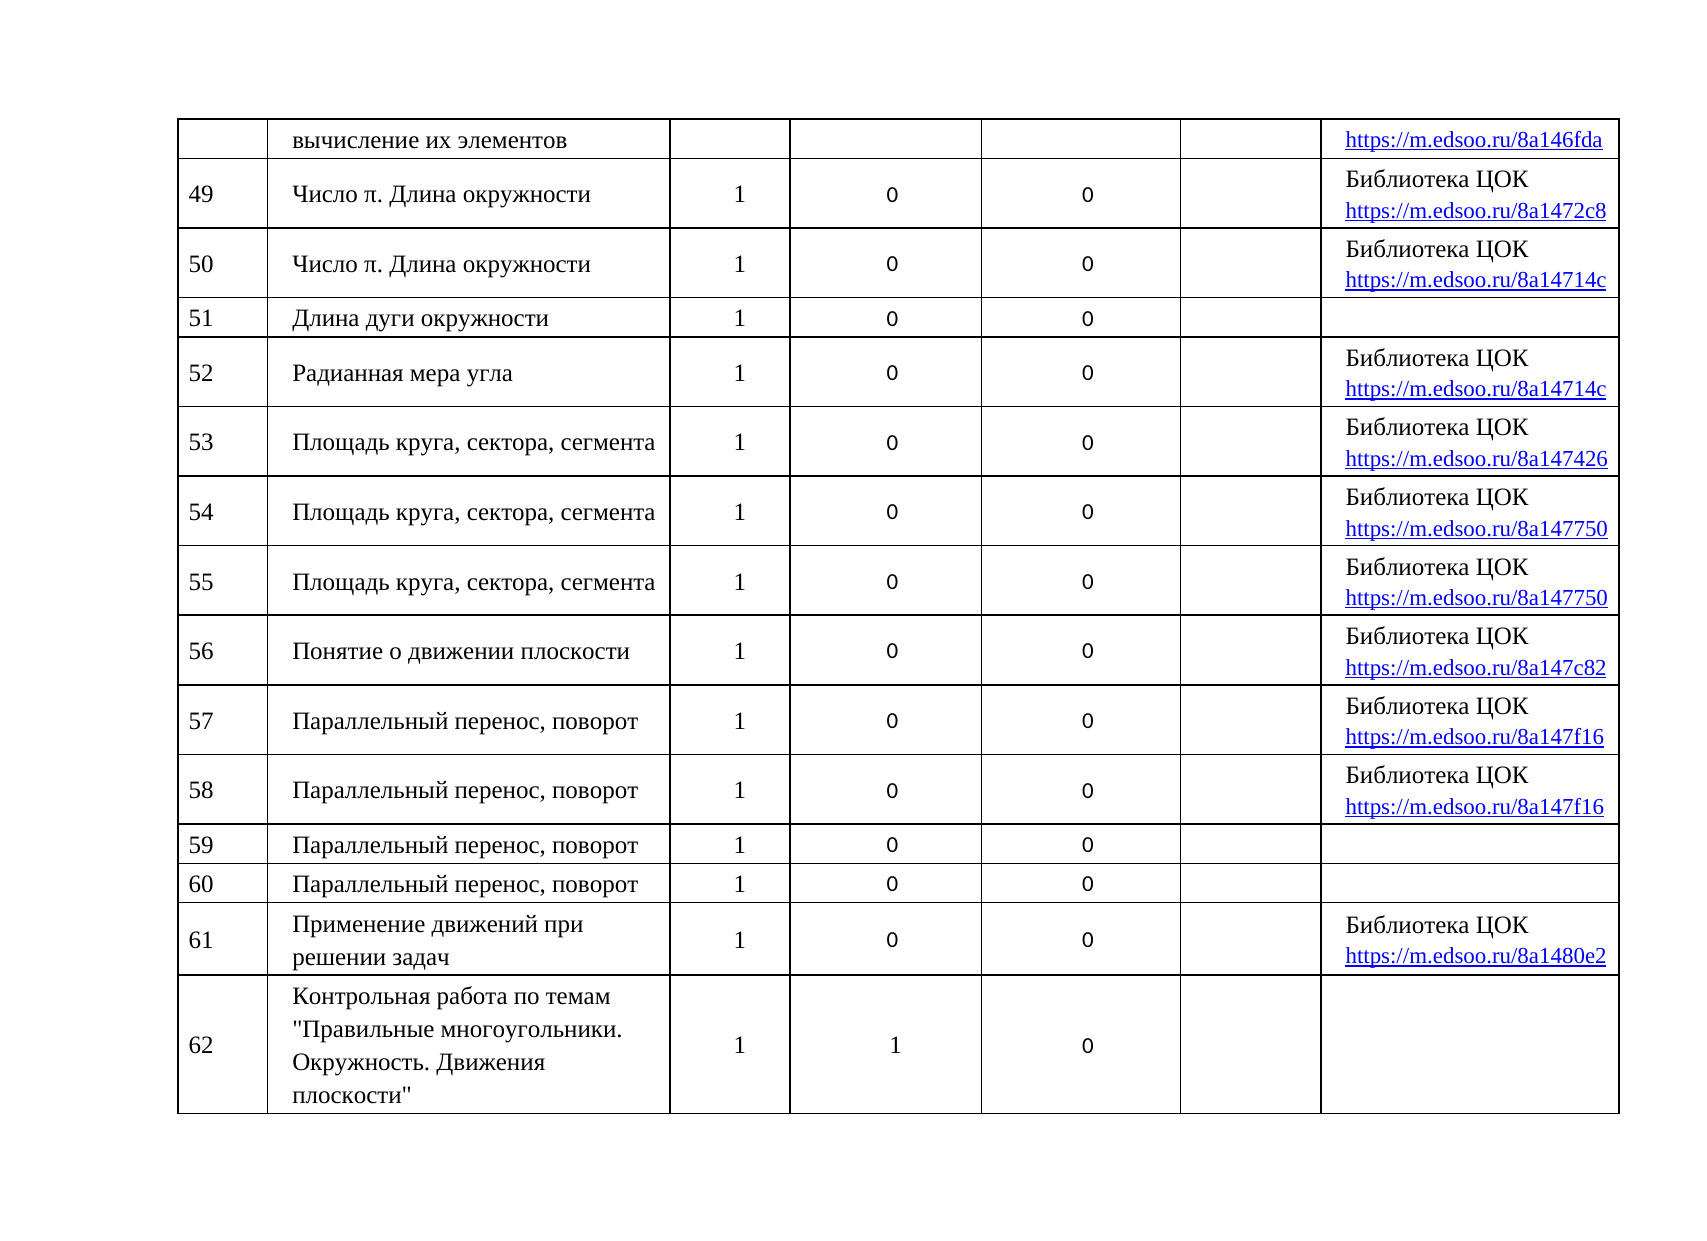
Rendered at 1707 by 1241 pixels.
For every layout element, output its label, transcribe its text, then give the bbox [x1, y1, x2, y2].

table_cell [1181, 229, 1320, 297]
table_cell 1 [671, 616, 789, 684]
table_cell 56 [179, 616, 267, 684]
table_cell Библиотека ЦОК https://m.edsoo.ru/8a147750 [1322, 477, 1618, 545]
table_cell 0 [982, 864, 1180, 902]
table_cell 1 [671, 864, 789, 902]
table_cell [1322, 120, 1618, 157]
table_cell [1181, 616, 1320, 684]
table_cell Радианная мера угла [268, 338, 669, 406]
table_cell [1181, 477, 1320, 545]
table_cell 0 [791, 298, 981, 336]
table_cell 0 [982, 229, 1180, 297]
table_cell 0 [982, 298, 1180, 336]
table_cell Библиотека ЦОК https://m.edsoo.ru/8a1472c8 [1322, 159, 1618, 227]
table_cell [1322, 976, 1618, 1113]
table_cell 0 [982, 686, 1180, 753]
table_cell Площадь круга, сектора, сегмента [268, 477, 669, 545]
table_cell [1181, 546, 1320, 614]
table_cell 0 [982, 407, 1180, 475]
table_cell [1181, 825, 1320, 862]
table_cell [1181, 903, 1320, 974]
table_cell [1322, 864, 1618, 902]
table_cell 0 [791, 903, 981, 974]
table_cell 54 [179, 477, 267, 545]
table_cell [1181, 120, 1320, 157]
table_cell 0 [982, 976, 1180, 1113]
table_cell 50 [179, 229, 267, 297]
table_cell Библиотека ЦОК https://m.edsoo.ru/8a1480e2 [1322, 903, 1618, 974]
table_cell 1 [671, 477, 789, 545]
table_cell 0 [791, 755, 981, 823]
table_cell [1181, 338, 1320, 406]
table_cell Длина дуги окружности [268, 298, 669, 336]
table_cell 0 [791, 864, 981, 902]
table_cell 0 [982, 120, 1180, 157]
table_cell 0 [791, 616, 981, 684]
table_cell 0 [791, 407, 981, 475]
table_cell Библиотека ЦОК https://m.edsoo.ru/8a147f16 [1322, 686, 1618, 753]
table_cell 0 [791, 825, 981, 862]
table_cell Библиотека ЦОК https://m.edsoo.ru/8a147750 [1322, 546, 1618, 614]
table_cell 1 [671, 120, 789, 157]
table_cell Библиотека ЦОК https://m.edsoo.ru/8a14714c [1322, 229, 1618, 297]
table_cell [1181, 976, 1320, 1113]
table_cell 1 [671, 755, 789, 823]
table_cell 0 [982, 159, 1180, 227]
table_cell 0 [982, 755, 1180, 823]
table_cell 60 [179, 864, 267, 902]
table_cell 0 [791, 686, 981, 753]
table_cell Контрольная работа по темам "Правильные многоугольники. Окружность. Движения плоскости" [268, 976, 669, 1113]
table_cell 0 [791, 546, 981, 614]
table_cell 49 [179, 159, 267, 227]
table_cell 1 [671, 407, 789, 475]
table_cell 55 [179, 546, 267, 614]
table_cell 1 [671, 976, 789, 1113]
table_cell [1181, 298, 1320, 336]
table_cell 0 [982, 825, 1180, 862]
table_cell Применение движений при решении задач [268, 903, 669, 974]
table_cell 62 [179, 976, 267, 1113]
table_cell 1 [671, 298, 789, 336]
table_cell 57 [179, 686, 267, 753]
table_cell 0 [791, 477, 981, 545]
table_cell 1 [671, 159, 789, 227]
table_cell 1 [671, 686, 789, 753]
table_cell Библиотека ЦОК https://m.edsoo.ru/8a147f16 [1322, 755, 1618, 823]
table_cell Площадь круга, сектора, сегмента [268, 407, 669, 475]
table_cell 0 [982, 546, 1180, 614]
table_cell 0 [791, 229, 981, 297]
table_cell [1181, 686, 1320, 753]
table_cell Параллельный перенос, поворот [268, 686, 669, 753]
table_cell [1181, 864, 1320, 902]
table_cell 48 [179, 120, 267, 157]
table_cell 1 [671, 825, 789, 862]
table_cell Библиотека ЦОК https://m.edsoo.ru/8a147c82 [1322, 616, 1618, 684]
table_cell Число π. Длина окружности [268, 229, 669, 297]
table_cell Библиотека ЦОК https://m.edsoo.ru/8a14714c [1322, 338, 1618, 406]
table_cell 51 [179, 298, 267, 336]
table_cell 61 [179, 903, 267, 974]
table_cell 1 [671, 338, 789, 406]
table_cell 52 [179, 338, 267, 406]
table_cell 58 [179, 755, 267, 823]
table_cell [1322, 825, 1618, 862]
table_cell 0 [791, 120, 981, 157]
table_cell 1 [671, 546, 789, 614]
table_cell 59 [179, 825, 267, 862]
table_cell [1181, 159, 1320, 227]
table_cell [1322, 298, 1618, 336]
table_cell Библиотека ЦОК https://m.edsoo.ru/8a147426 [1322, 407, 1618, 475]
table_cell 0 [791, 338, 981, 406]
table_cell Понятие о движении плоскости [268, 616, 669, 684]
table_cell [268, 120, 669, 157]
table_cell 1 [671, 903, 789, 974]
table_cell Площадь круга, сектора, сегмента [268, 546, 669, 614]
table_cell [1181, 407, 1320, 475]
table_cell Число π. Длина окружности [268, 159, 669, 227]
table_cell 0 [791, 159, 981, 227]
table_cell 0 [982, 903, 1180, 974]
table_cell 0 [982, 338, 1180, 406]
table_cell 1 [671, 229, 789, 297]
table_cell Параллельный перенос, поворот [268, 864, 669, 902]
table_cell 1 [791, 976, 981, 1113]
table_cell Параллельный перенос, поворот [268, 825, 669, 862]
table_cell 53 [179, 407, 267, 475]
table_cell 0 [982, 616, 1180, 684]
table_cell 0 [982, 477, 1180, 545]
table_cell Параллельный перенос, поворот [268, 755, 669, 823]
table_cell [1181, 755, 1320, 823]
